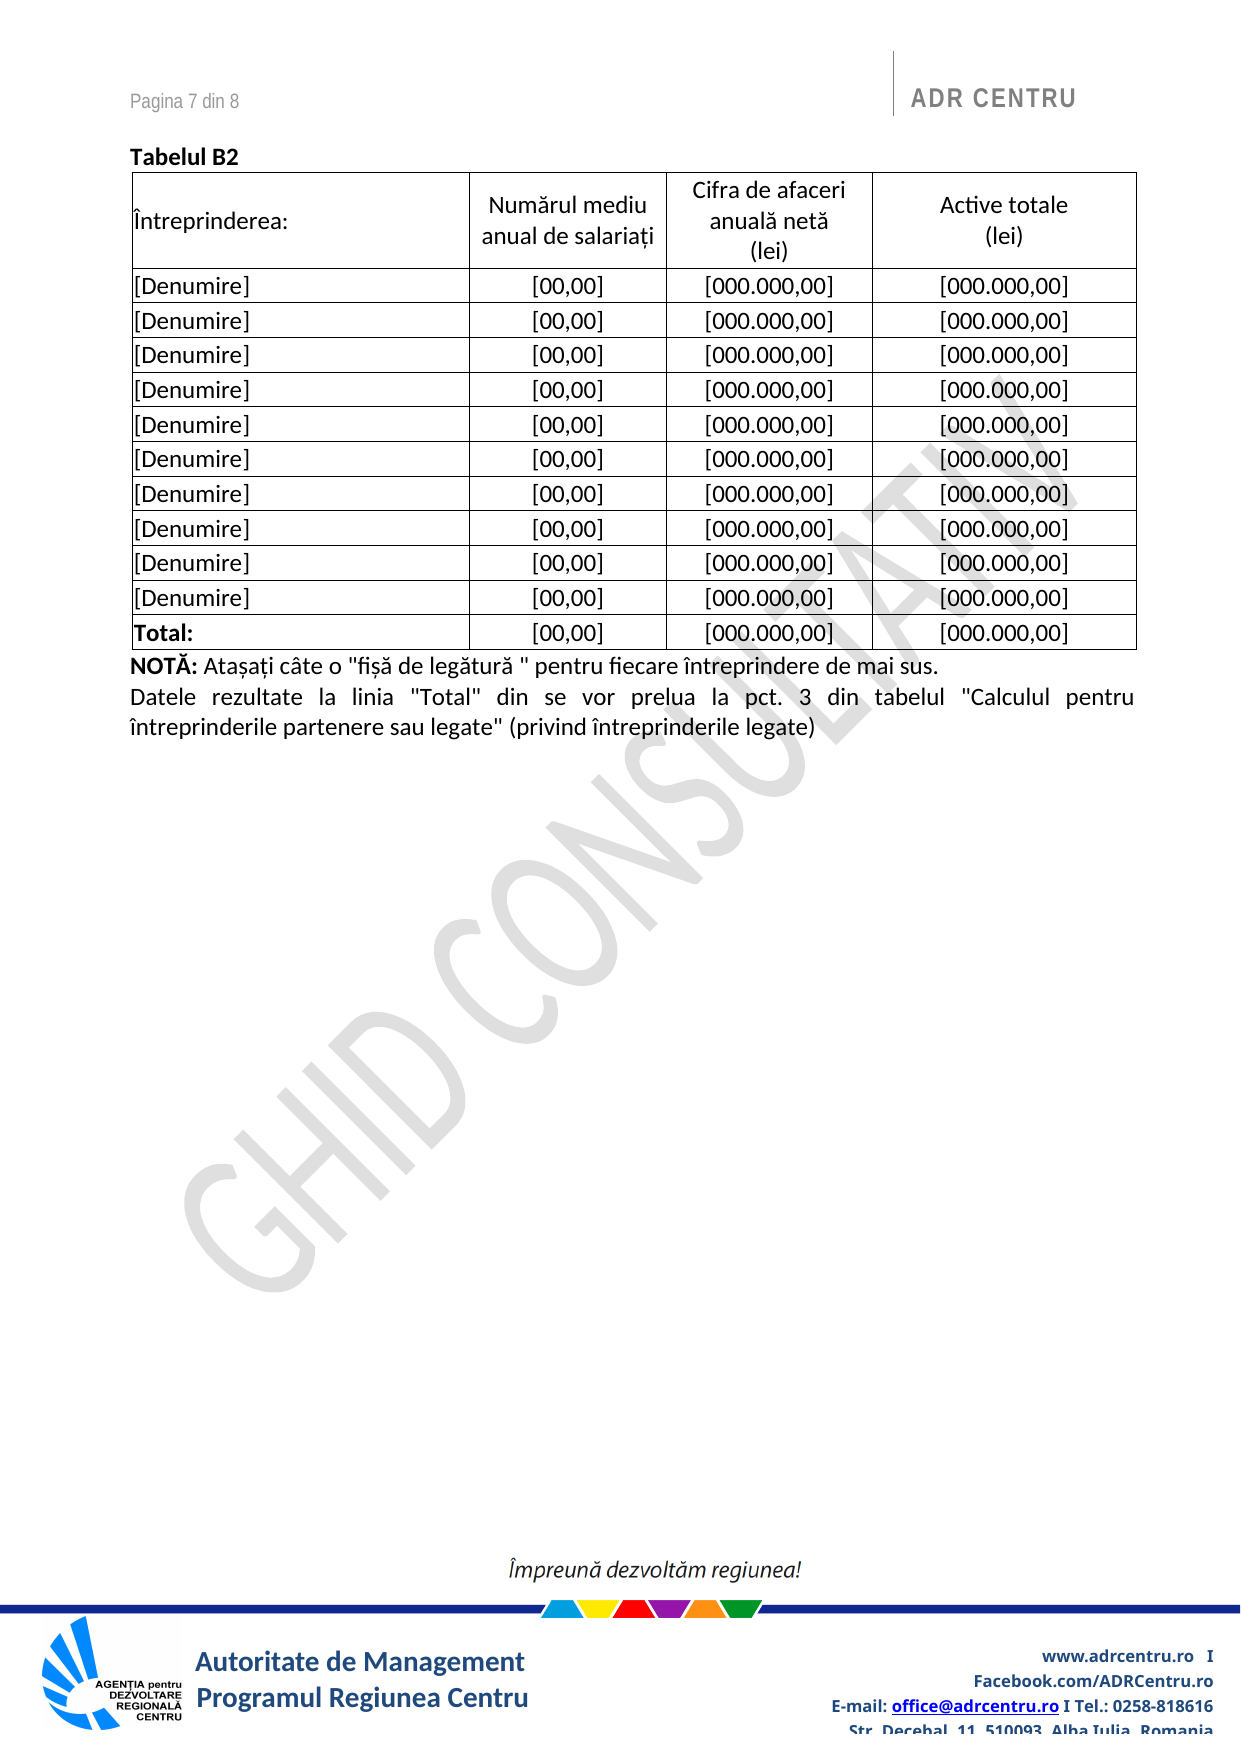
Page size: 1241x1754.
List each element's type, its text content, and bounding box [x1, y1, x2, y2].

table_cell [00,00] [470, 338, 666, 372]
table_cell [000.000,00] [873, 615, 1136, 649]
table_cell [00,00] [470, 269, 666, 302]
table_cell [00,00] [470, 511, 666, 545]
table_cell [000.000,00] [873, 477, 1136, 510]
text Tabelul B2 [130, 141, 1137, 172]
table_header Cifra de afaceri anuală netă (lei) [667, 173, 872, 267]
table_header Numărul mediu anual de salariaţi [470, 173, 666, 267]
table_cell [000.000,00] [873, 407, 1136, 441]
table_cell [000.000,00] [873, 303, 1136, 337]
table_cell [000.000,00] [667, 546, 872, 580]
table_cell [000.000,00] [667, 303, 872, 337]
table_cell [000.000,00] [667, 581, 872, 614]
table_cell [000.000,00] [873, 581, 1136, 614]
table_cell [00,00] [470, 407, 666, 441]
table_cell [Denumire] [133, 303, 469, 337]
table_cell [00,00] [470, 546, 666, 580]
table_cell [000.000,00] [667, 615, 872, 649]
table_cell [Denumire] [133, 407, 469, 441]
table_cell [Denumire] [133, 269, 469, 302]
table_header Active totale (lei) [873, 173, 1136, 267]
table_cell [Denumire] [133, 581, 469, 614]
table_cell [000.000,00] [667, 477, 872, 510]
table_cell [Denumire] [133, 511, 469, 545]
picture [574, 1600, 1241, 1618]
table_cell [00,00] [470, 373, 666, 406]
table_cell [000.000,00] [667, 373, 872, 406]
table_cell [00,00] [470, 477, 666, 510]
table_cell [000.000,00] [873, 373, 1136, 406]
table_cell [00,00] [470, 581, 666, 614]
table_cell [000.000,00] [873, 511, 1136, 545]
table_cell [000.000,00] [667, 511, 872, 545]
table_cell [00,00] [470, 442, 666, 476]
picture [0, 1600, 550, 1730]
table_cell [00,00] [470, 615, 666, 649]
table_cell [00,00] [470, 303, 666, 337]
text NOTĂ: Ataşaţi câte o "fişă de legătură " pentru fiecare întreprindere de mai sus. [130, 650, 1137, 681]
table_cell [Denumire] [133, 546, 469, 580]
table_cell [000.000,00] [667, 269, 872, 302]
table_cell Total: [133, 615, 469, 649]
table_cell [Denumire] [133, 442, 469, 476]
table_cell [000.000,00] [667, 338, 872, 372]
table_cell [Denumire] [133, 373, 469, 406]
table_cell [Denumire] [133, 338, 469, 372]
text Datele rezultate la linia "Total" din se vor prelua la pct. 3 din tabelul "Calculul pentru întreprinderile partenere sau legate" (privind întreprinderile legate) [130, 681, 1137, 742]
table_cell [000.000,00] [873, 269, 1136, 302]
table_cell [000.000,00] [667, 442, 872, 476]
picture [495, 1556, 814, 1583]
table_cell [Denumire] [133, 477, 469, 510]
table_cell [000.000,00] [873, 338, 1136, 372]
table_cell [000.000,00] [873, 546, 1136, 580]
table_cell [000.000,00] [873, 442, 1136, 476]
table_header Întreprinderea: [133, 173, 469, 267]
table_cell [000.000,00] [667, 407, 872, 441]
